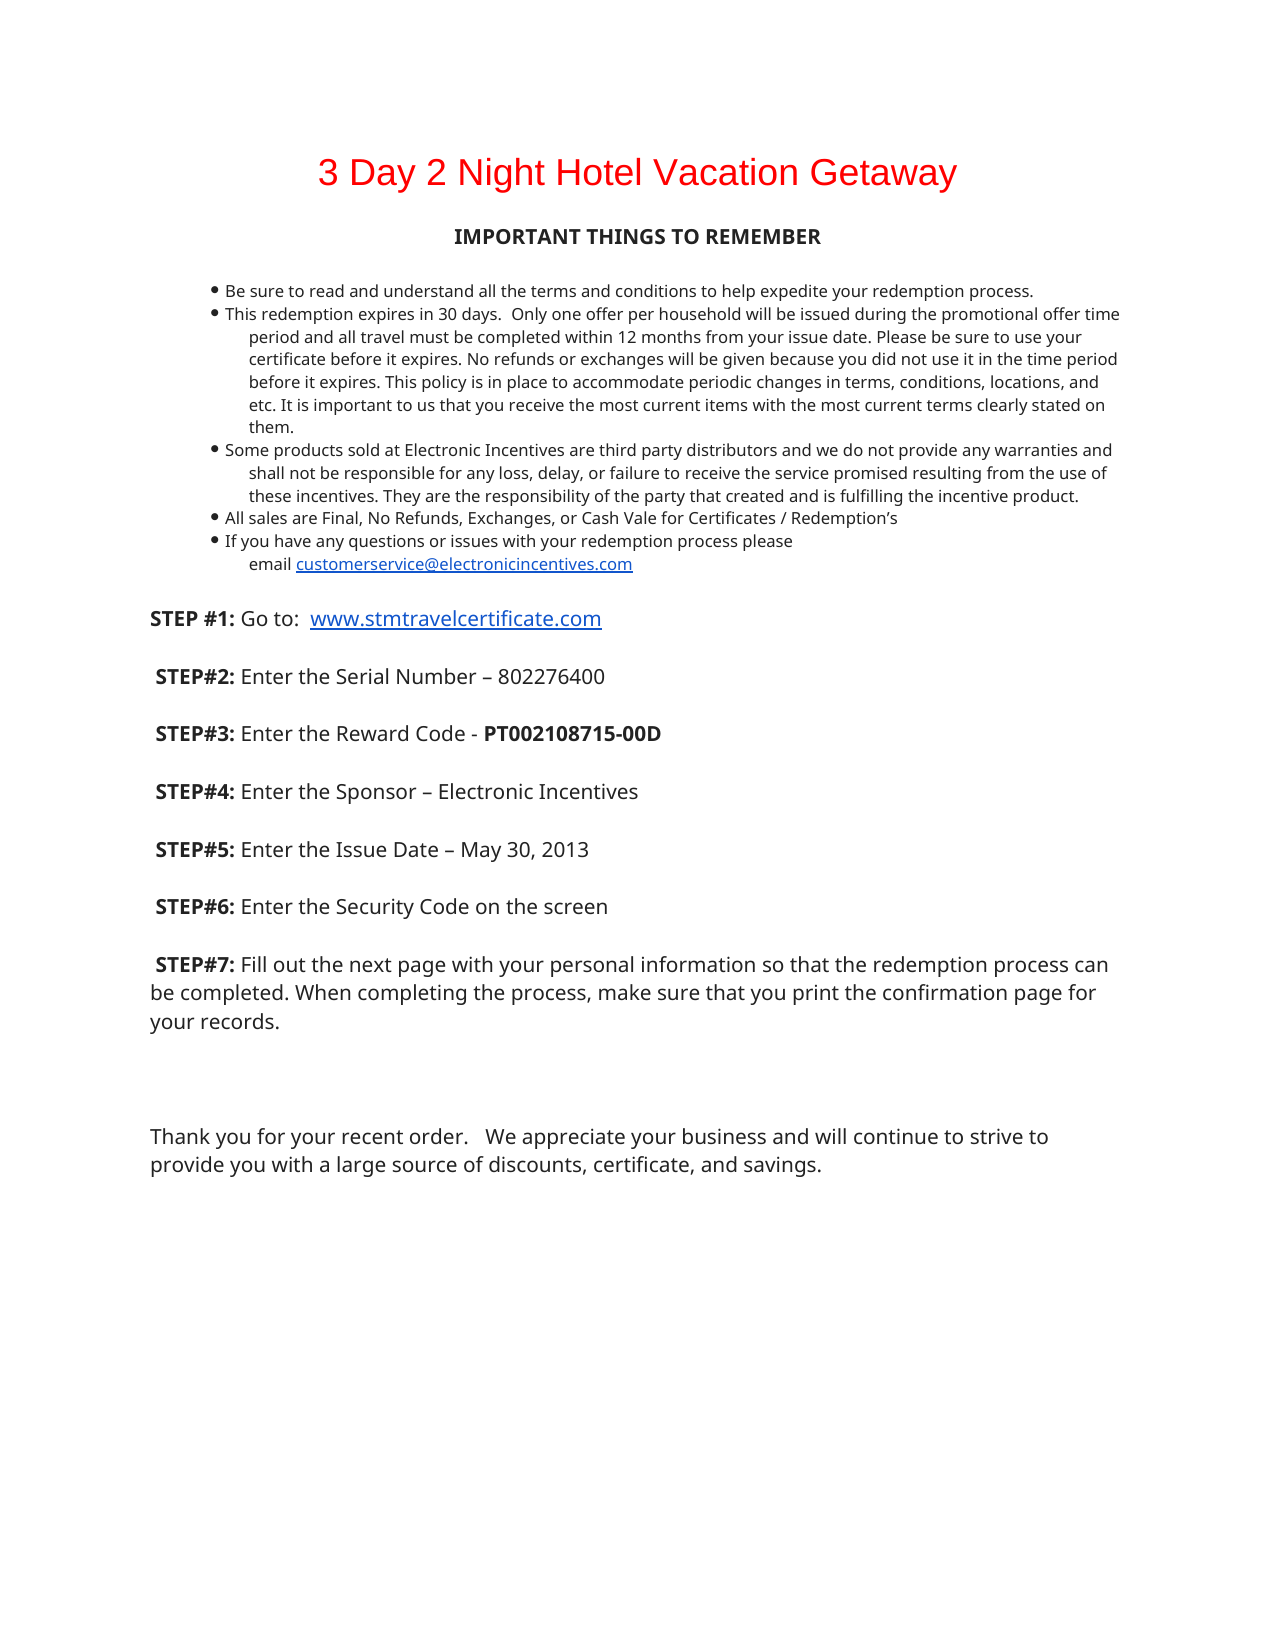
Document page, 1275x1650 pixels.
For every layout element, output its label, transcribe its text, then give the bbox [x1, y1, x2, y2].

text IMPORTANT THINGS TO REMEMBER [150, 222, 1125, 251]
text Thank you for your recent order. We appreciate your business and will continue to strive to provide you with a large source of discounts, certificate, and savings. [150, 1122, 1125, 1179]
text STEP#3: Enter the Reward Code - PT002108715-00D [150, 719, 1125, 748]
text STEP#6: Enter the Security Code on the screen [150, 892, 1125, 921]
list All sales are Final, No Refunds, Exchanges, or Cash Vale for Certificates / Redemption’s [211, 507, 1125, 530]
list Some products sold at Electronic Incentives are third party distributors and we do not provide any warranties and shall not be responsible for any loss, delay, or failure to receive the service promised resulting from the use of these incentives. They are the responsibility of the party that created and is fulfilling the incentive product. [211, 439, 1125, 507]
list Be sure to read and understand all the terms and conditions to help expedite your redemption process. [211, 280, 1125, 303]
text STEP#5: Enter the Issue Date – May 30, 2013 [150, 835, 1125, 863]
text STEP #1: Go to: www.stmtravelcertificate.com [150, 604, 1125, 633]
list If you have any questions or issues with your redemption process please email customerservice@electronicincentives.com [211, 530, 1125, 575]
text 3 Day 2 Night Hotel Vacation Getaway [150, 150, 1125, 193]
list This redemption expires in 30 days. Only one offer per household will be issued during the promotional offer time period and all travel must be completed within 12 months from your issue date. Please be sure to use your certificate before it expires. No refunds or exchanges will be given because you did not use it in the time period before it expires. This policy is in place to accommodate periodic changes in terms, conditions, locations, and etc. It is important to us that you receive the most current items with the most current terms clearly stated on them. [211, 303, 1125, 439]
text STEP#7: Fill out the next page with your personal information so that the redemption process can be completed. When completing the process, make sure that you print the confirmation page for your records. [150, 950, 1125, 1035]
text STEP#4: Enter the Sponsor – Electronic Incentives [150, 777, 1125, 806]
text STEP#2: Enter the Serial Number – 802276400 [150, 662, 1125, 690]
